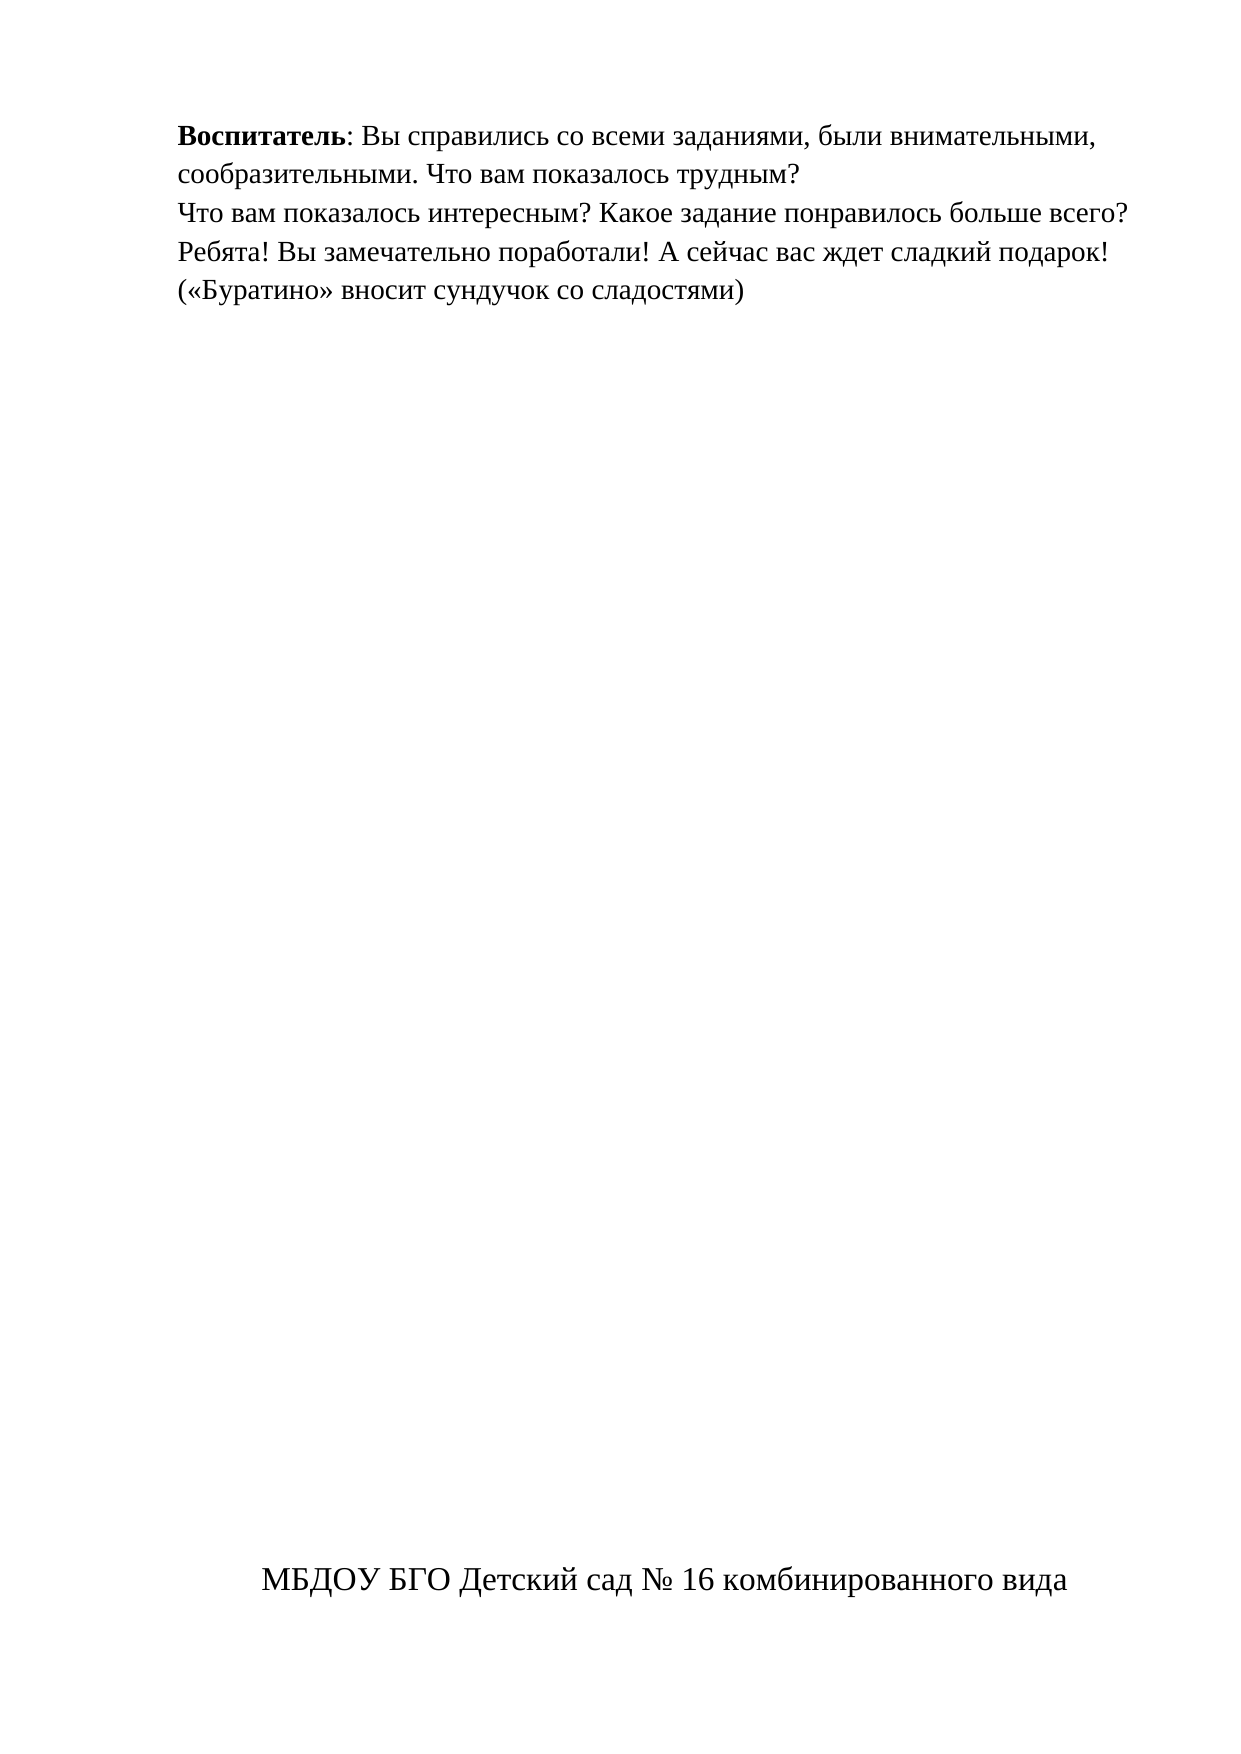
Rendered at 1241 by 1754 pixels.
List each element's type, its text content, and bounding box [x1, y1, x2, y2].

text Воспитатель: Вы справились со всеми заданиями, были внимательными, сообразительными. Что вам показалось трудным? Что вам показалось интересным? Какое задание понравилось больше всего? Ребята! Вы замечательно поработали! А сейчас вас ждет сладкий подарок! («Буратино» вносит сундучок со сладостями) [177, 118, 1152, 306]
text МБДОУ БГО Детский сад № 16 комбинированного вида [177, 1559, 1152, 1598]
